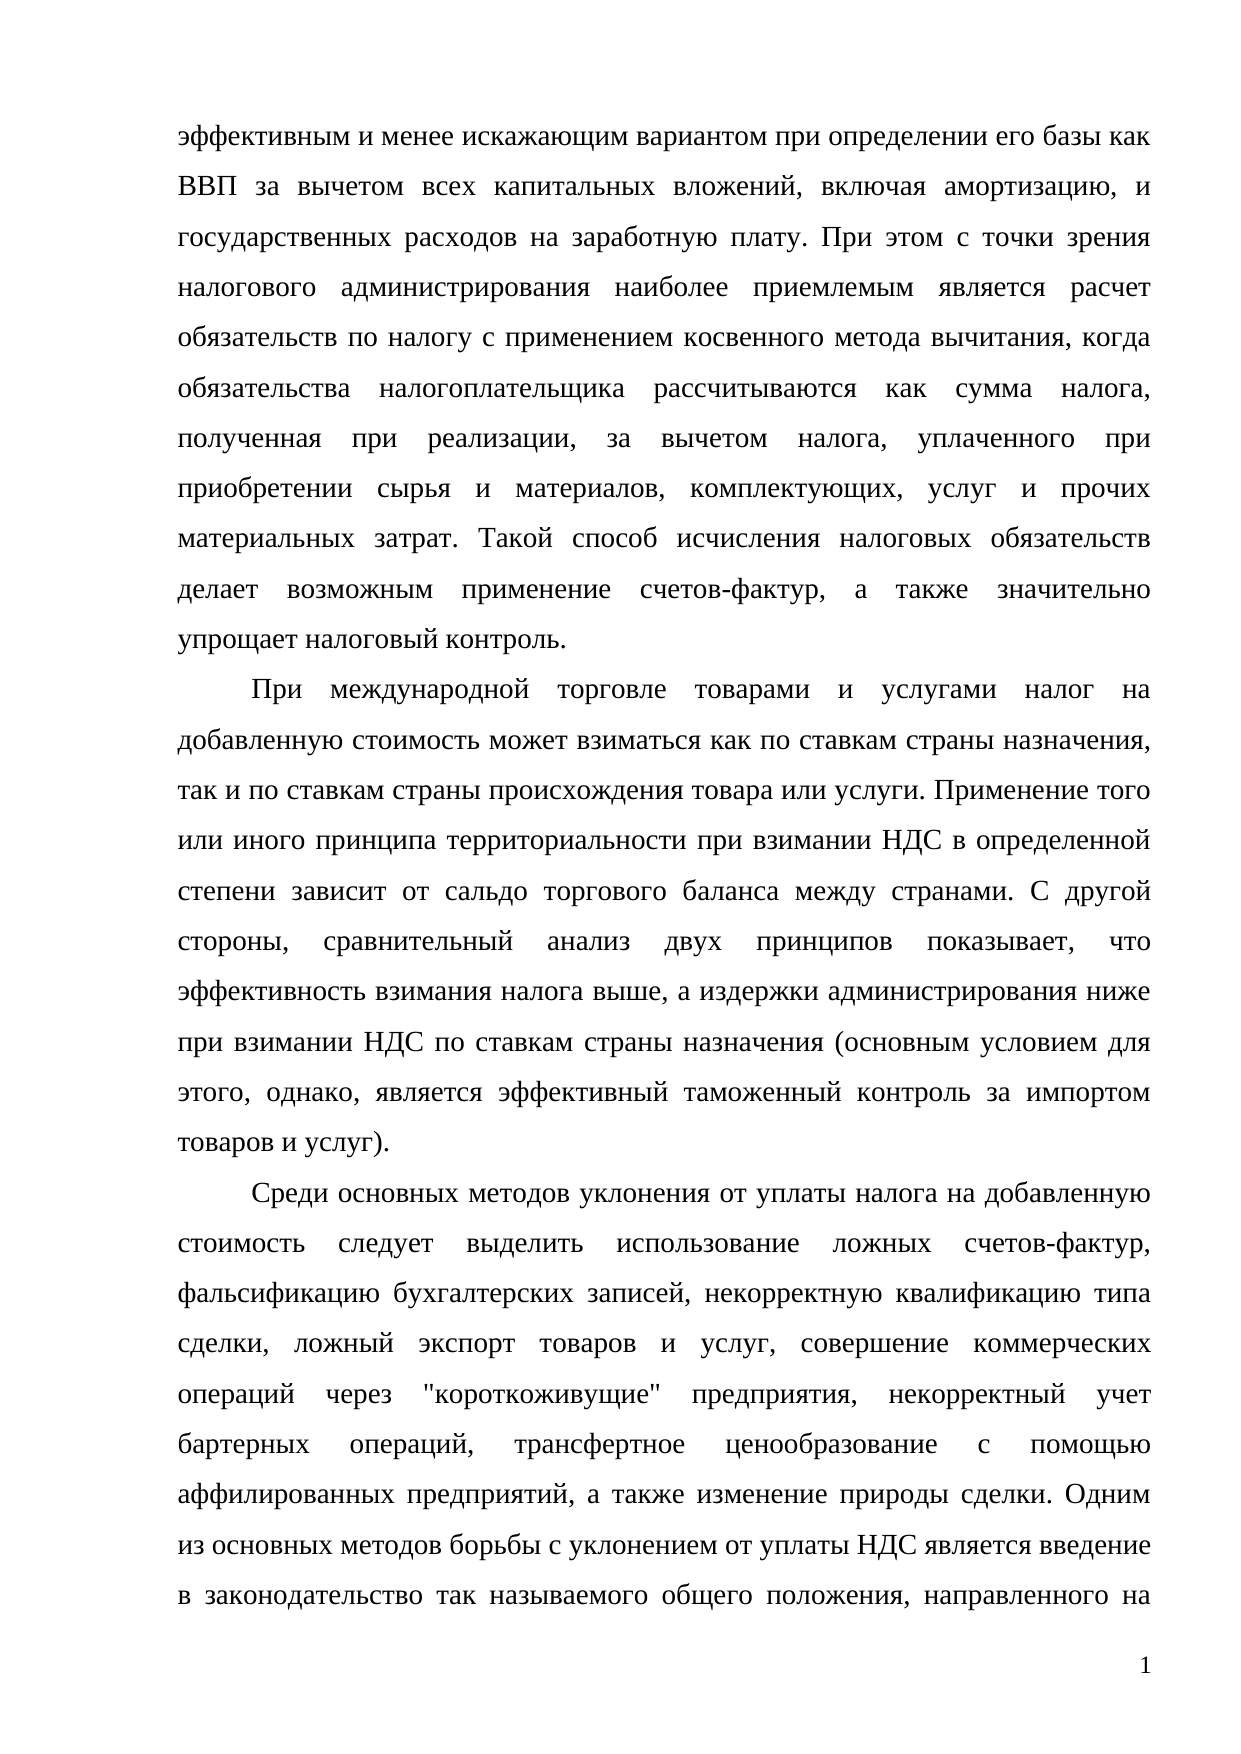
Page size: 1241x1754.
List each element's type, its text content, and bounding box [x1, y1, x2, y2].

text При международной торговле товарами и услугами налог на добавленную стоимость может взиматься как по ставкам страны назначения, так и по ставкам страны происхождения товара или услуги. Применение того или иного принципа территориальности при взимании НДС в определенной степени зависит от сальдо торгового баланса между странами. С другой стороны, сравнительный анализ двух принципов показывает, что эффективность взимания налога выше, а издержки администрирования ниже при взимании НДС по ставкам страны назначения (основным условием для этого, однако, является эффективный таможенный контроль за импортом товаров и услуг). [177, 672, 1152, 1158]
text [177, 1175, 1152, 1611]
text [177, 118, 1152, 655]
